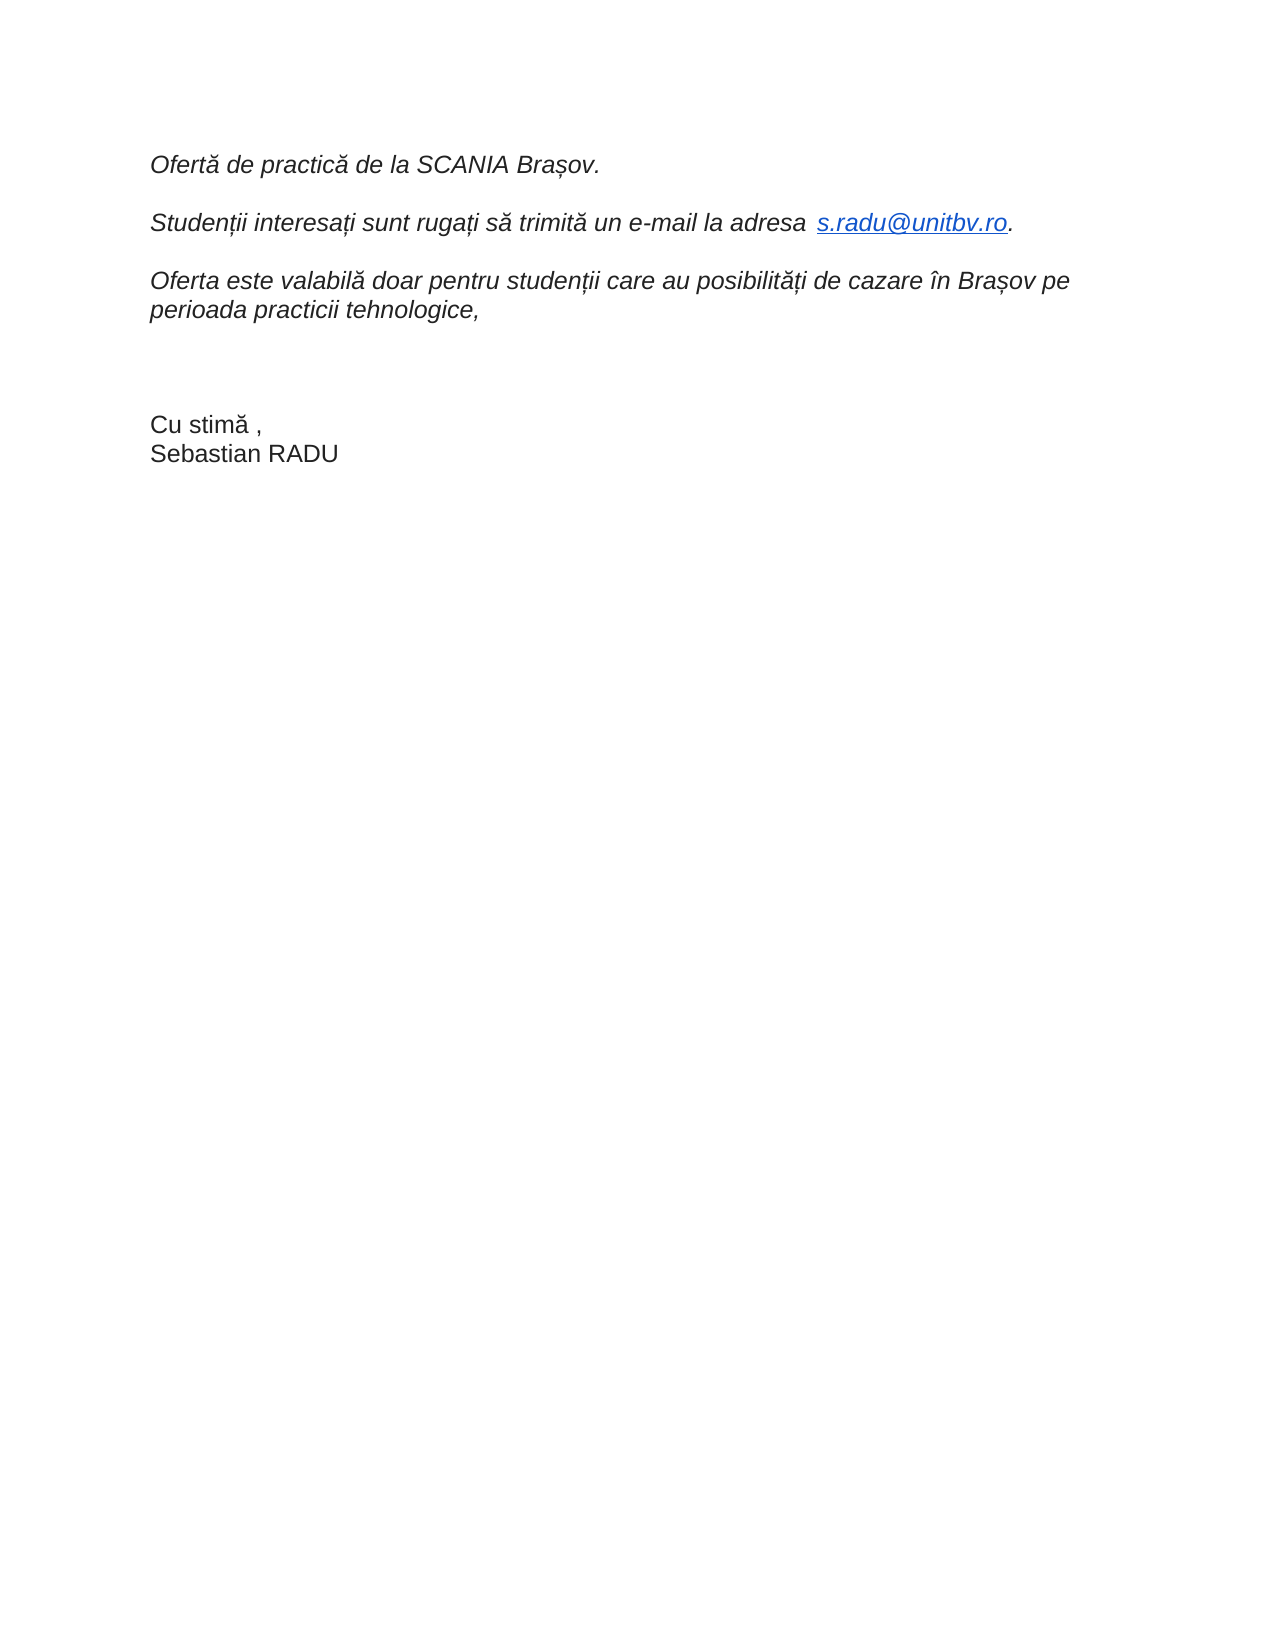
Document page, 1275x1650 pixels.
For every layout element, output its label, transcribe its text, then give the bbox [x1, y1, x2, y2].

text Cu stimă , [150, 410, 1125, 439]
text Studenții interesați sunt rugați să trimită un e-mail la adresa s.radu@unitbv.ro. [150, 208, 1125, 237]
text Oferta este valabilă doar pentru studenții care au posibilități de cazare în Brașov pe perioada practicii tehnologice, [150, 266, 1125, 323]
text Sebastian RADU [150, 439, 1125, 467]
text Ofertă de practică de la SCANIA Brașov. [150, 150, 1125, 179]
